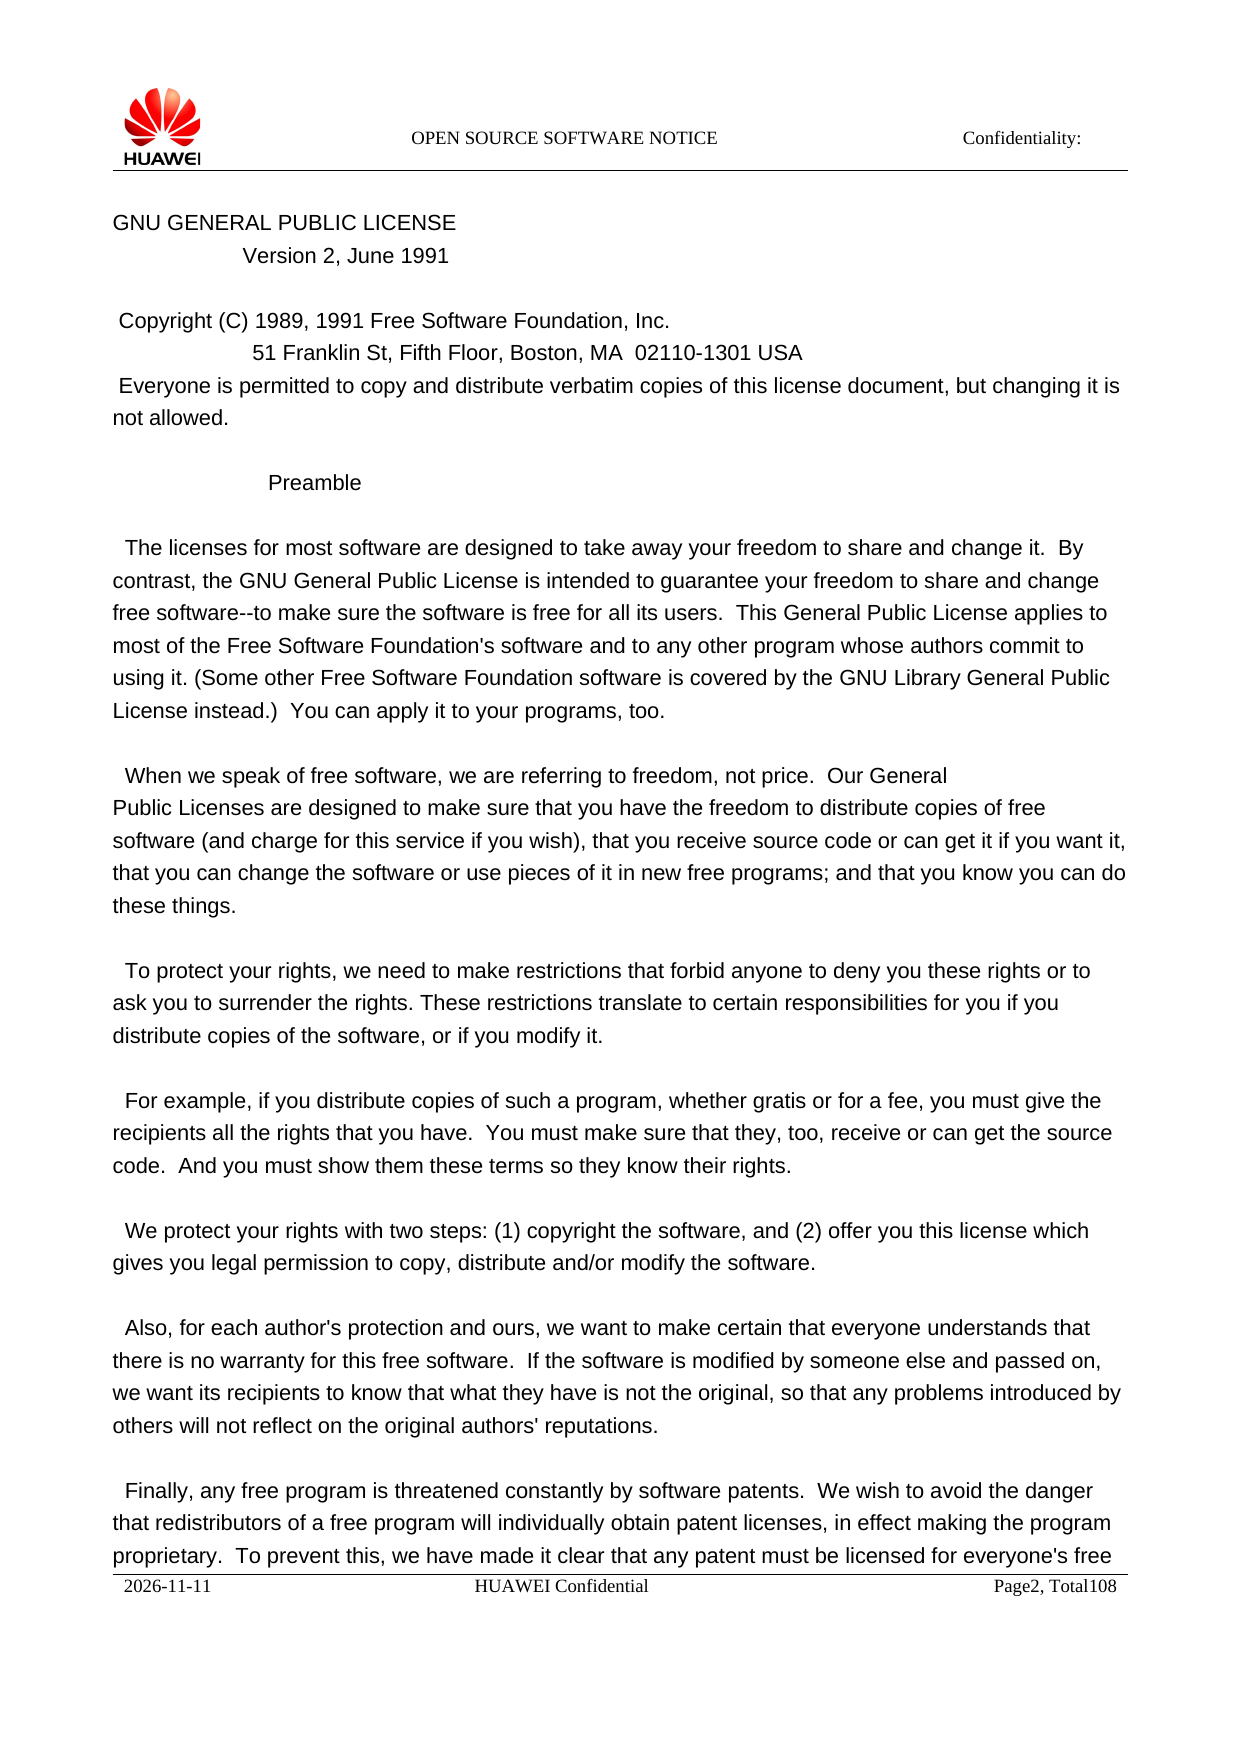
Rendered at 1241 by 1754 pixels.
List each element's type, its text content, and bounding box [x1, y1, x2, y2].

text Version 2, June 1991 [112, 239, 1128, 271]
text To protect your rights, we need to make restrictions that forbid anyone to deny you these rights or to ask you to surrender the rights. These restrictions translate to certain responsibilities for you if you distribute copies of the software, or if you modify it. [112, 954, 1128, 1051]
text Preamble [112, 466, 1128, 499]
text Copyright (C) 1989, 1991 Free Software Foundation, Inc. [112, 304, 1128, 336]
text The licenses for most software are designed to take away your freedom to share and change it. By contrast, the GNU General Public License is intended to guarantee your freedom to share and change free software--to make sure the software is free for all its users. This General Public License applies to most of the Free Software Foundation's software and to any other program whose authors commit to using it. (Some other Free Software Foundation software is covered by the GNU Library General Public License instead.) You can apply it to your programs, too. [112, 531, 1128, 726]
text For example, if you distribute copies of such a program, whether gratis or for a fee, you must give the recipients all the rights that you have. You must make sure that they, too, receive or can get the source code. And you must show them these terms so they know their rights. [112, 1084, 1128, 1181]
text GNU GENERAL PUBLIC LICENSE [112, 206, 1128, 239]
text Also, for each author's protection and ours, we want to make certain that everyone understands that there is no warranty for this free software. If the software is modified by someone else and passed on, we want its recipients to know that what they have is not the original, so that any problems introduced by others will not reflect on the original authors' reputations. [112, 1311, 1128, 1441]
text When we speak of free software, we are referring to freedom, not price. Our General [112, 759, 1128, 791]
picture [124, 88, 201, 165]
text We protect your rights with two steps: (1) copyright the software, and (2) offer you this license which gives you legal permission to copy, distribute and/or modify the software. [112, 1214, 1128, 1279]
text Everyone is permitted to copy and distribute verbatim copies of this license document, but changing it is not allowed. [112, 369, 1128, 434]
text 51 Franklin St, Fifth Floor, Boston, MA 02110-1301 USA [112, 336, 1128, 369]
text Public Licenses are designed to make sure that you have the freedom to distribute copies of free software (and charge for this service if you wish), that you receive source code or can get it if you want it, that you can change the software or use pieces of it in new free programs; and that you know you can do these things. [112, 791, 1128, 921]
